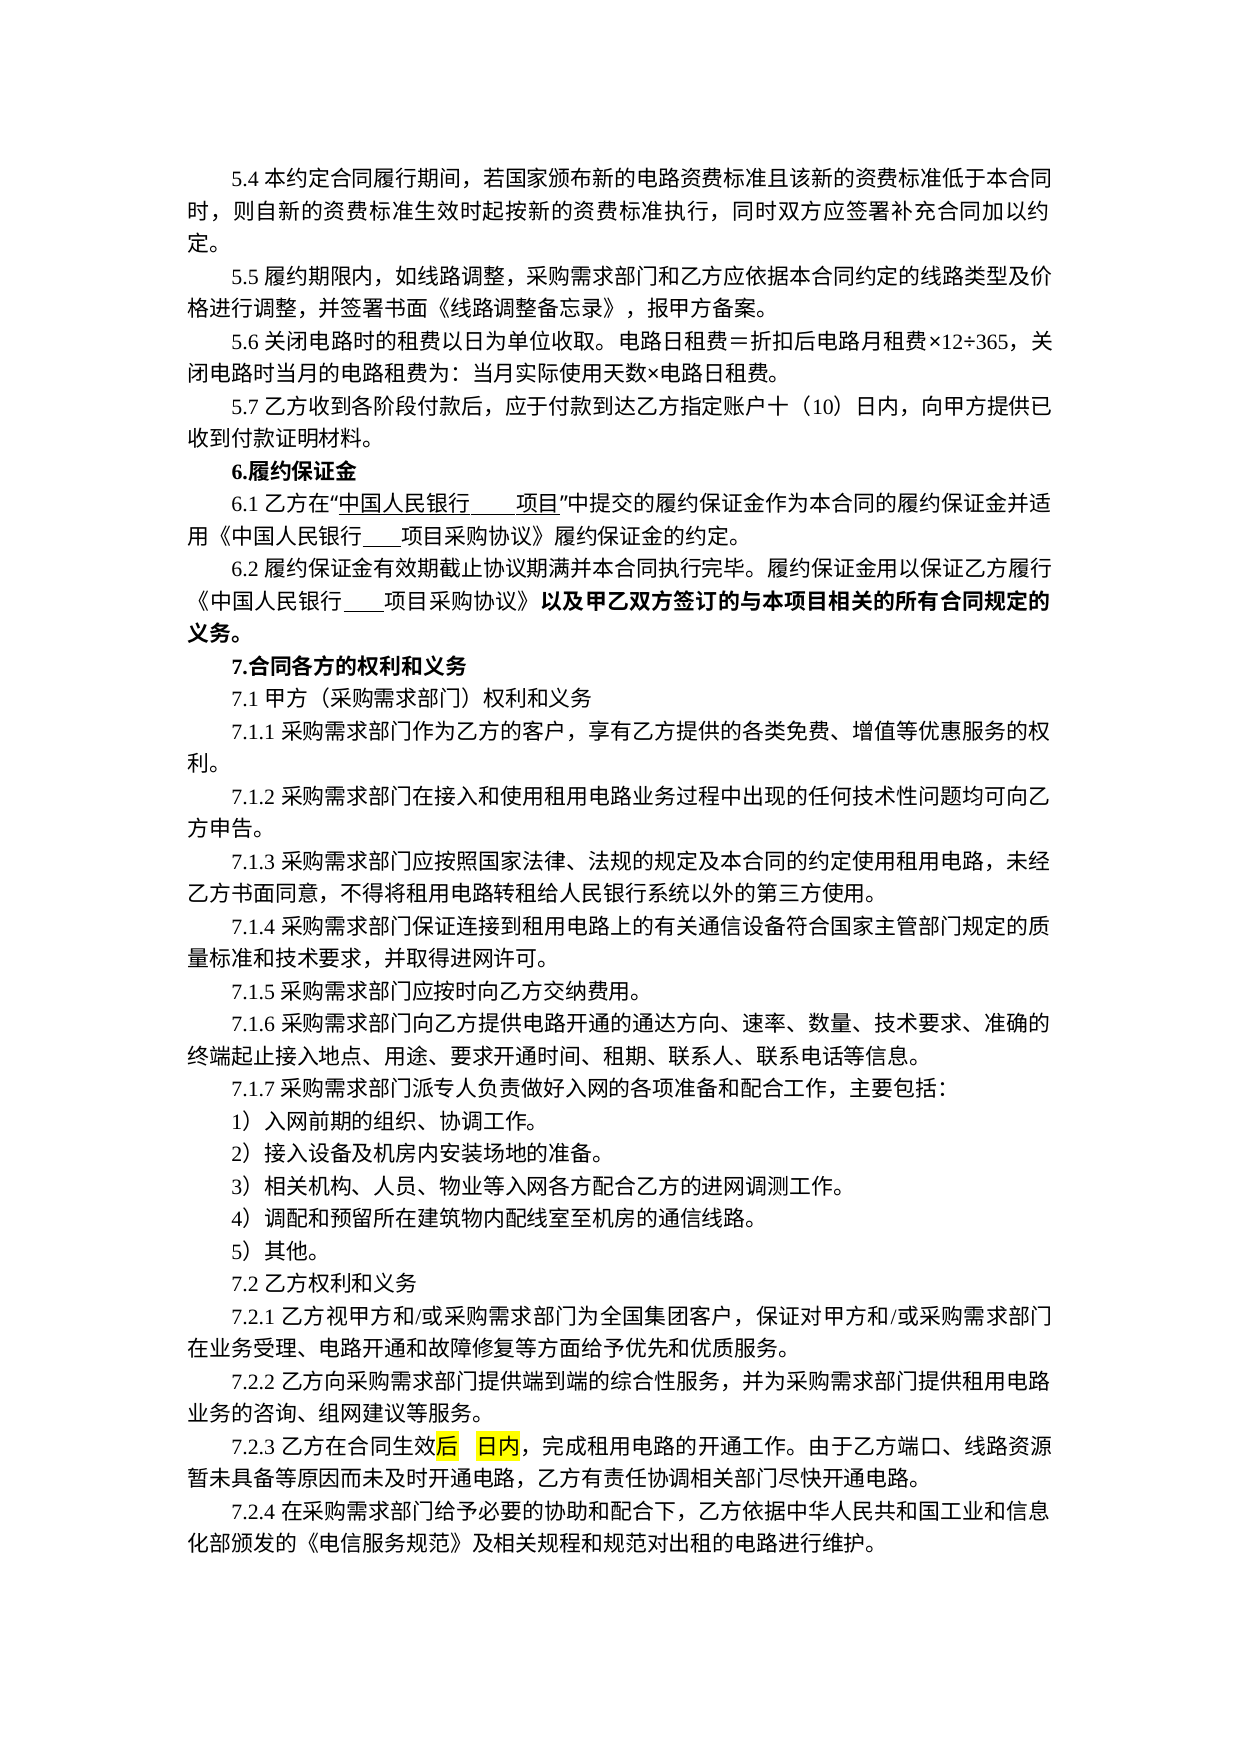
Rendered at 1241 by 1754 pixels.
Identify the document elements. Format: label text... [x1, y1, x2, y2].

text 3）相关机构、人员、物业等入网各方配合乙方的进网调测工作。 [187, 1169, 1053, 1202]
text 6.履约保证金 [187, 454, 1053, 487]
text 5.7 乙方收到各阶段付款后，应于付款到达乙方指定账户十（10）日内，向甲方提供已收到付款证明材料。 [187, 389, 1053, 454]
text 1）入网前期的组织、协调工作。 [187, 1104, 1053, 1137]
text 7.合同各方的权利和义务 [187, 649, 1053, 682]
text 7.2.3 乙方在合同生效后 日内，完成租用电路的开通工作。由于乙方端口、线路资源暂未具备等原因而未及时开通电路，乙方有责任协调相关部门尽快开通电路。 [187, 1429, 1053, 1494]
text 7.1.7 采购需求部门派专人负责做好入网的各项准备和配合工作，主要包括： [187, 1072, 1053, 1104]
text 7.2.1 乙方视甲方和/或采购需求部门为全国集团客户，保证对甲方和/或采购需求部门在业务受理、电路开通和故障修复等方面给予优先和优质服务。 [187, 1299, 1053, 1364]
text 7.1.2 采购需求部门在接入和使用租用电路业务过程中出现的任何技术性问题均可向乙方申告。 [187, 779, 1053, 844]
text 5.6 关闭电路时的租费以日为单位收取。电路日租费＝折扣后电路月租费×12÷365，关闭电路时当月的电路租费为：当月实际使用天数×电路日租费。 [187, 324, 1053, 389]
text 7.1.5 采购需求部门应按时向乙方交纳费用。 [187, 974, 1053, 1007]
text 7.1.6 采购需求部门向乙方提供电路开通的通达方向、速率、数量、技术要求、准确的终端起止接入地点、用途、要求开通时间、租期、联系人、联系电话等信息。 [187, 1007, 1053, 1072]
text 2）接入设备及机房内安装场地的准备。 [187, 1137, 1053, 1169]
text 7.1 甲方（采购需求部门）权利和义务 [187, 682, 1053, 714]
text 6.2 履约保证金有效期截止协议期满并本合同执行完毕。履约保证金用以保证乙方履行《中国人民银行 项目采购协议》以及甲乙双方签订的与本项目相关的所有合同规定的义务。 [187, 552, 1053, 649]
text 7.1.3 采购需求部门应按照国家法律、法规的规定及本合同的约定使用租用电路，未经乙方书面同意，不得将租用电路转租给人民银行系统以外的第三方使用。 [187, 844, 1053, 909]
text 5）其他。 [187, 1234, 1053, 1267]
text 7.2 乙方权利和义务 [187, 1267, 1053, 1299]
text 7.1.1 采购需求部门作为乙方的客户，享有乙方提供的各类免费、增值等优惠服务的权利。 [187, 714, 1053, 779]
text 6.1 乙方在“中国人民银行 项目”中提交的履约保证金作为本合同的履约保证金并适用《中国人民银行 项目采购协议》履约保证金的约定。 [187, 487, 1053, 552]
text 5.5 履约期限内，如线路调整，采购需求部门和乙方应依据本合同约定的线路类型及价格进行调整，并签署书面《线路调整备忘录》，报甲方备案。 [187, 259, 1053, 324]
text 5.4 本约定合同履行期间，若国家颁布新的电路资费标准且该新的资费标准低于本合同时，则自新的资费标准生效时起按新的资费标准执行，同时双方应签署补充合同加以约定。 [187, 162, 1053, 259]
text 7.2.2 乙方向采购需求部门提供端到端的综合性服务，并为采购需求部门提供租用电路业务的咨询、组网建议等服务。 [187, 1364, 1053, 1429]
text 7.1.4 采购需求部门保证连接到租用电路上的有关通信设备符合国家主管部门规定的质量标准和技术要求，并取得进网许可。 [187, 909, 1053, 974]
text 4）调配和预留所在建筑物内配线室至机房的通信线路。 [187, 1202, 1053, 1234]
text 7.2.4 在采购需求部门给予必要的协助和配合下，乙方依据中华人民共和国工业和信息化部颁发的《电信服务规范》及相关规程和规范对出租的电路进行维护。 [187, 1494, 1053, 1559]
